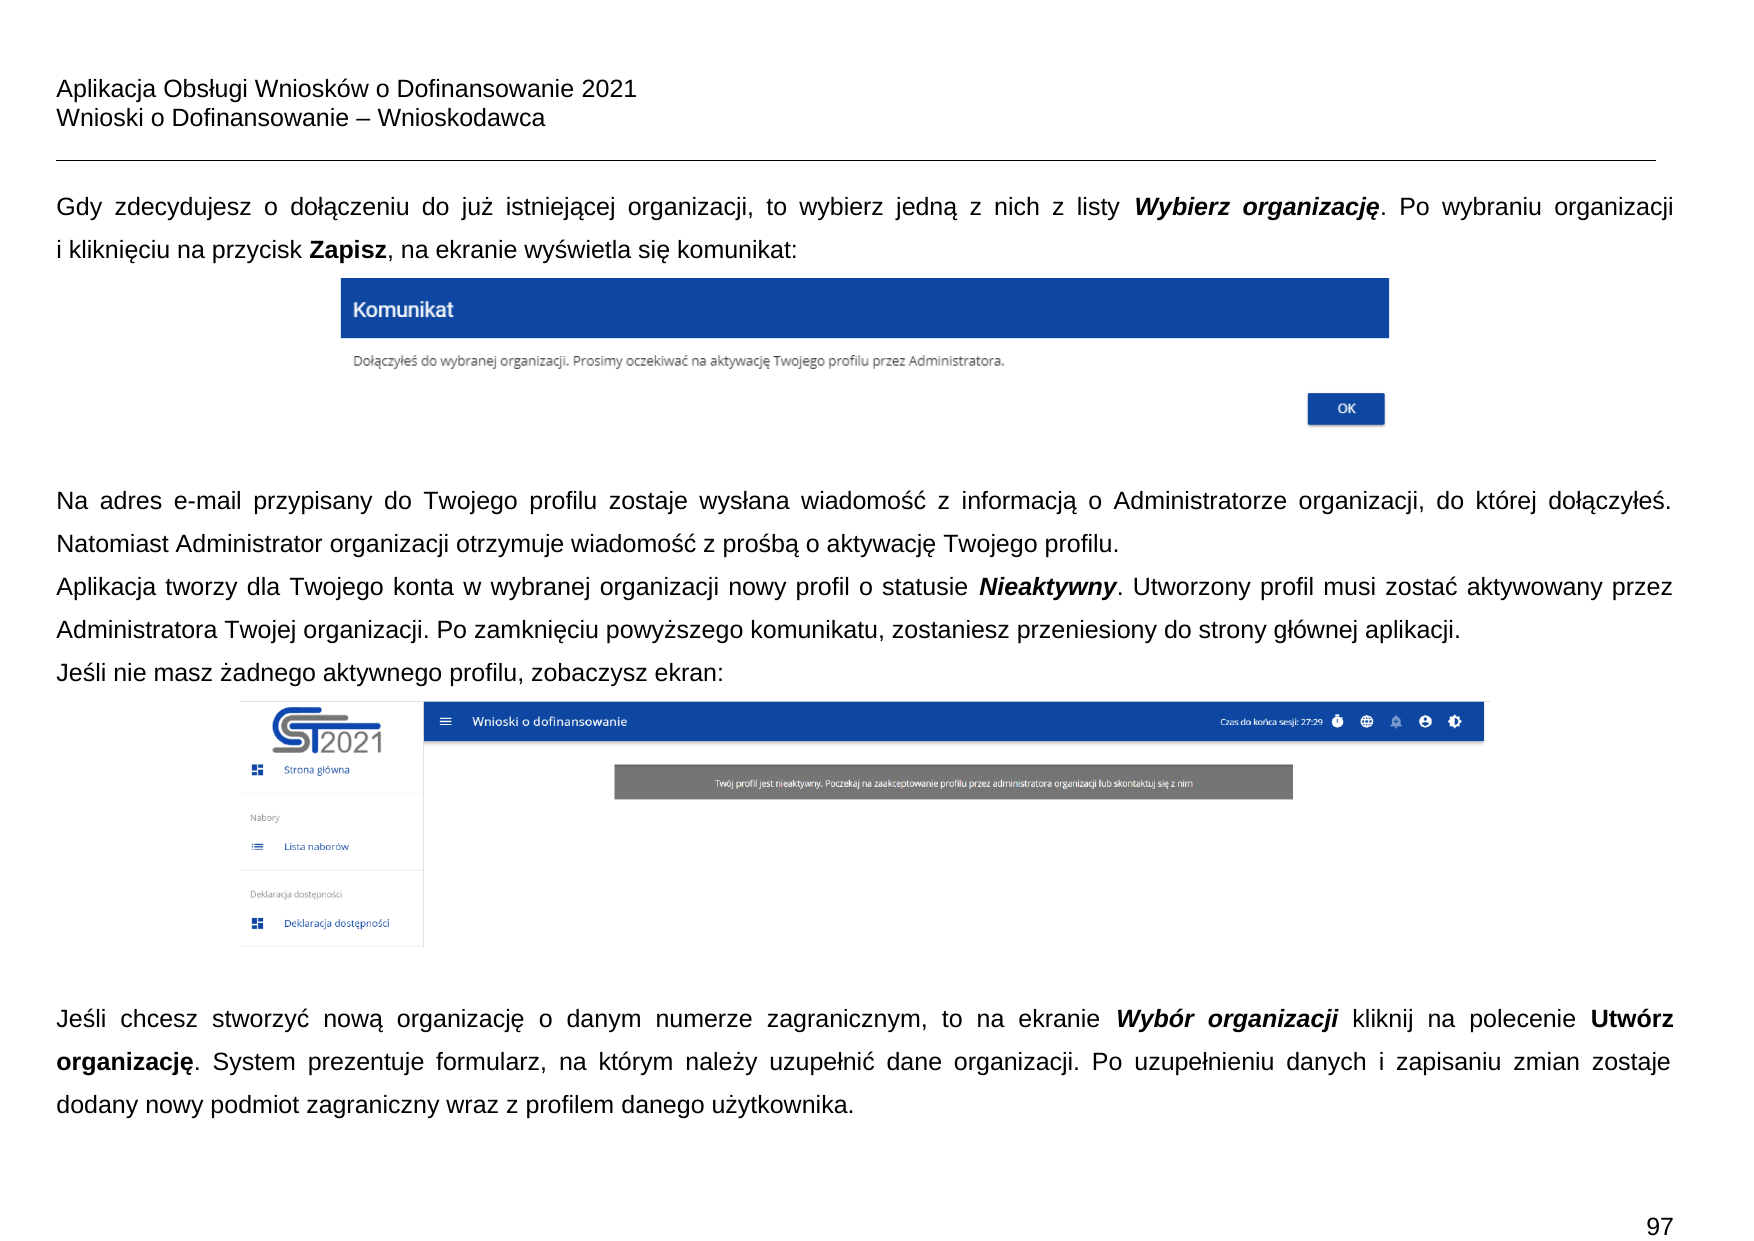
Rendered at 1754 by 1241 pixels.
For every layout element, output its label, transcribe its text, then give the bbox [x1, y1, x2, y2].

text Jeśli nie masz żadnego aktywnego profilu, zobaczysz ekran: [56, 658, 1674, 687]
picture [340, 278, 1390, 429]
text Na adres e-mail przypisany do Twojego profilu zostaje wysłana wiadomość z informacją o Administratorze organizacji, do której dołączyłeś. Natomiast Administrator organizacji otrzymuje wiadomość z prośbą o aktywację Twojego profilu. [56, 486, 1674, 558]
text Gdy zdecydujesz o dołączeniu do już istniejącej organizacji, to wybierz jedną z nich z listy Wybierz organizację. Po wybraniu organizacji i kliknięciu na przycisk Zapisz, na ekranie wyświetla się komunikat: [56, 192, 1674, 264]
text Jeśli chcesz stworzyć nową organizację o danym numerze zagranicznym, to na ekranie Wybór organizacji kliknij na polecenie Utwórz organizację. System prezentuje formularz, na którym należy uzupełnić dane organizacji. Po uzupełnieniu danych i zapisaniu zmian zostaje dodany nowy podmiot zagraniczny wraz z profilem danego użytkownika. [56, 1004, 1674, 1119]
picture [240, 701, 1490, 947]
text Aplikacja tworzy dla Twojego konta w wybranej organizacji nowy profil o statusie Nieaktywny. Utworzony profil musi zostać aktywowany przez Administratora Twojej organizacji. Po zamknięciu powyższego komunikatu, zostaniesz przeniesiony do strony głównej aplikacji. [56, 572, 1674, 644]
